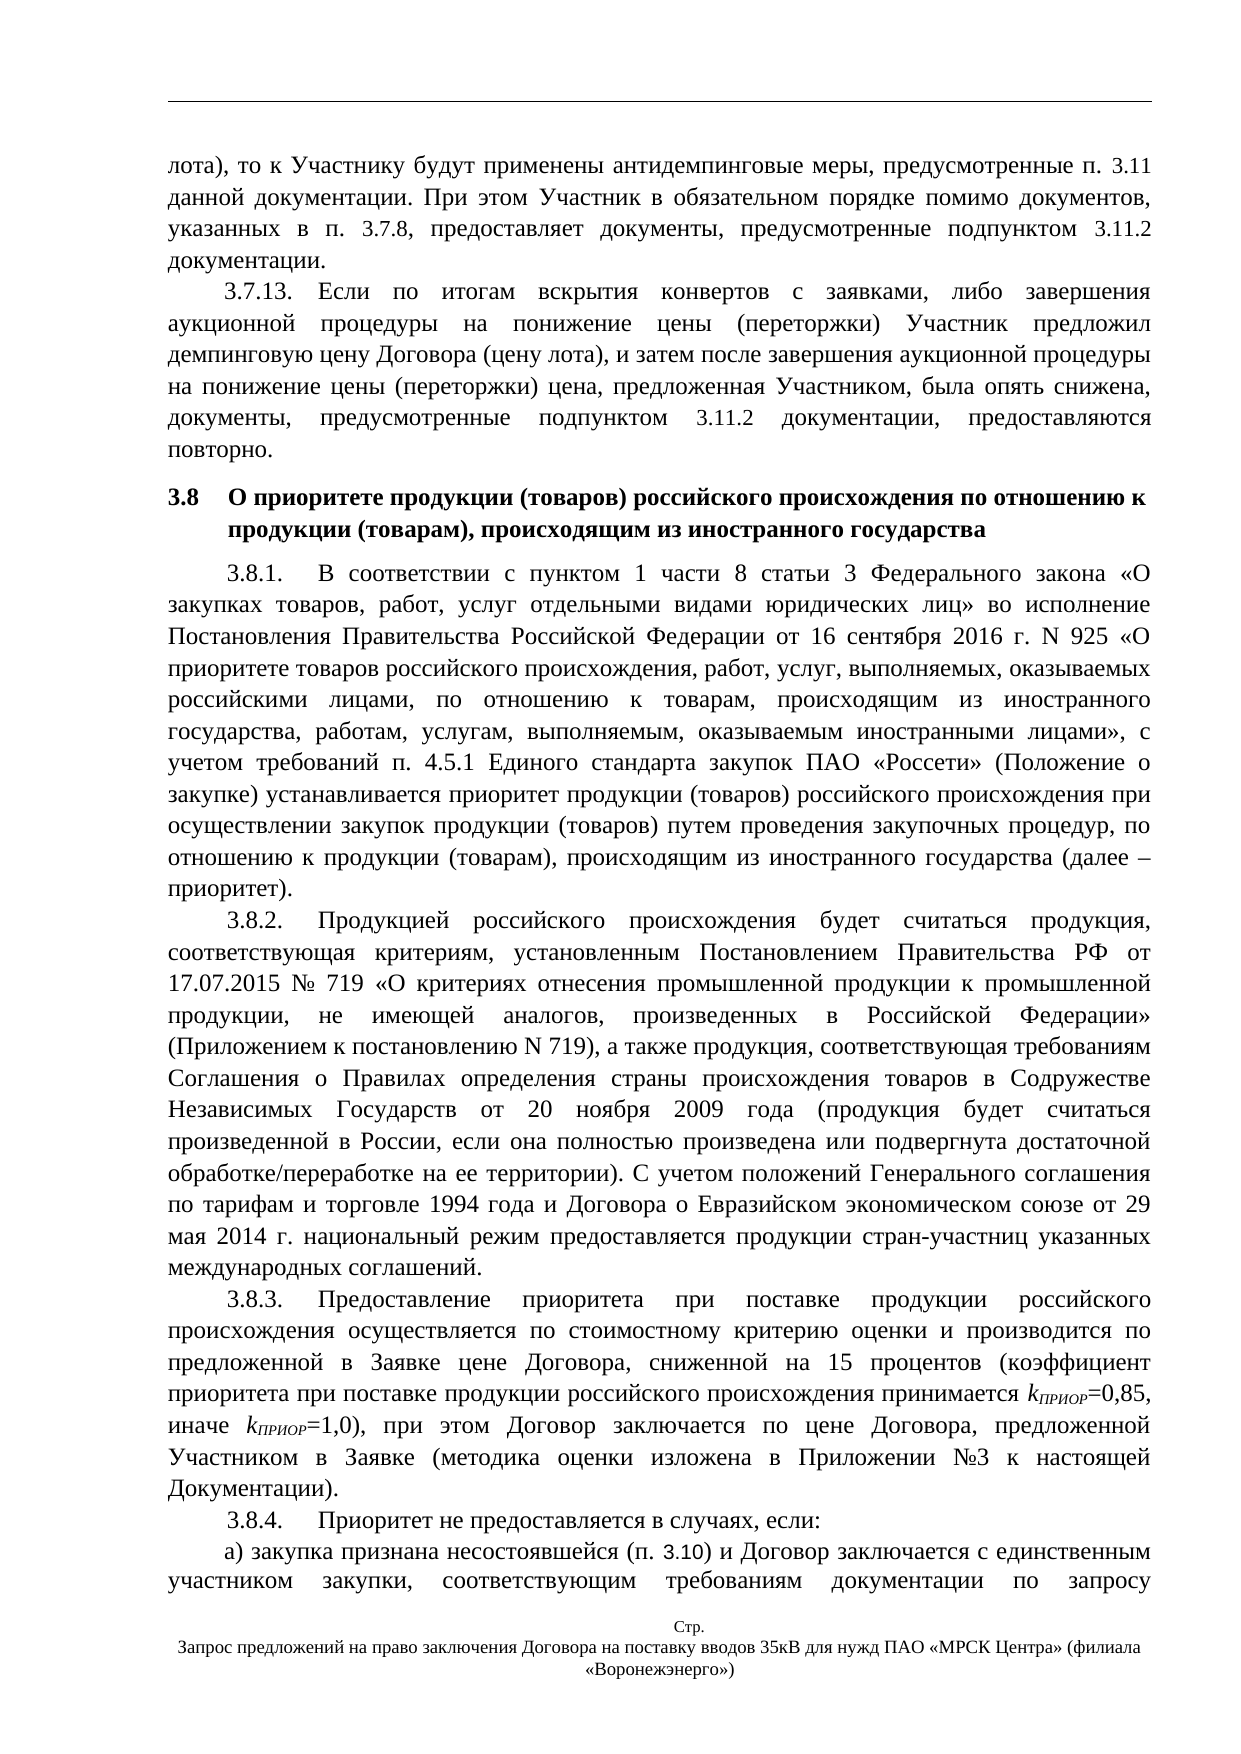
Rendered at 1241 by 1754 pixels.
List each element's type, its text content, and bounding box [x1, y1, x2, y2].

list Предоставление приоритета при поставке продукции российского происхождения осуществляется по стоимостному критерию оценки и производится по предложенной в Заявке цене Договора, сниженной на 15 процентов (коэффициент приоритета при поставке продукции российского происхождения принимается kПРИОР=0,85, иначе kПРИОР=1,0), при этом Договор заключается по цене Договора, предложенной Участником в Заявке (методика оценки изложена в Приложении №3 к настоящей Документации). [168, 1284, 1152, 1502]
list В соответствии с пунктом 1 части 8 статьи 3 Федерального закона «О закупках товаров, работ, услуг отдельными видами юридических лиц» во исполнение Постановления Правительства Российской Федерации от 16 сентября 2016 г. N 925 «О приоритете товаров российского происхождения, работ, услуг, выполняемых, оказываемых российскими лицами, по отношению к товарам, происходящим из иностранного государства, работам, услугам, выполняемым, оказываемым иностранными лицами», с учетом требований п. 4.5.1 Единого стандарта закупок ПАО «Россети» (Положение о закупке) устанавливается приоритет продукции (товаров) российского происхождения при осуществлении закупок продукции (товаров) путем проведения закупочных процедур, по отношению к продукции (товарам), происходящим из иностранного государства (далее – приоритет). [168, 558, 1152, 902]
list Продукцией российского происхождения будет считаться продукция, соответствующая критериям, установленным Постановлением Правительства РФ от 17.07.2015 № 719 «О критериях отнесения промышленной продукции к промышленной продукции, не имеющей аналогов, произведенных в Российской Федерации» (Приложением к постановлению N 719), а также продукция, соответствующая требованиям Соглашения о Правилах определения страны происхождения товаров в Содружестве Независимых Государств от 20 ноября 2009 года (продукция будет считаться произведенной в России, если она полностью произведена или подвергнута достаточной обработке/переработке на ее территории). С учетом положений Генерального соглашения по тарифам и торговле 1994 года и Договора о Евразийском экономическом союзе от 29 мая 2014 г. национальный режим предоставляется продукции стран-участниц указанных международных соглашений. [168, 905, 1152, 1281]
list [168, 150, 1152, 273]
subtitle О приоритете продукции (товаров) российского происхождения по отношению к продукции (товарам), происходящим из иностранного государства [168, 482, 1152, 543]
list Если по итогам вскрытия конвертов с заявками, либо завершения аукционной процедуры на понижение цены (переторжки) Участник предложил демпинговую цену Договора (цену лота), и затем после завершения аукционной процедуры на понижение цены (переторжки) цена, предложенная Участником, была опять снижена, документы, предусмотренные подпунктом 3.11.2 документации, предоставляются повторно. [168, 276, 1152, 463]
list Приоритет не предоставляется в случаях, если: [168, 1505, 1152, 1533]
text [168, 1536, 1152, 1594]
